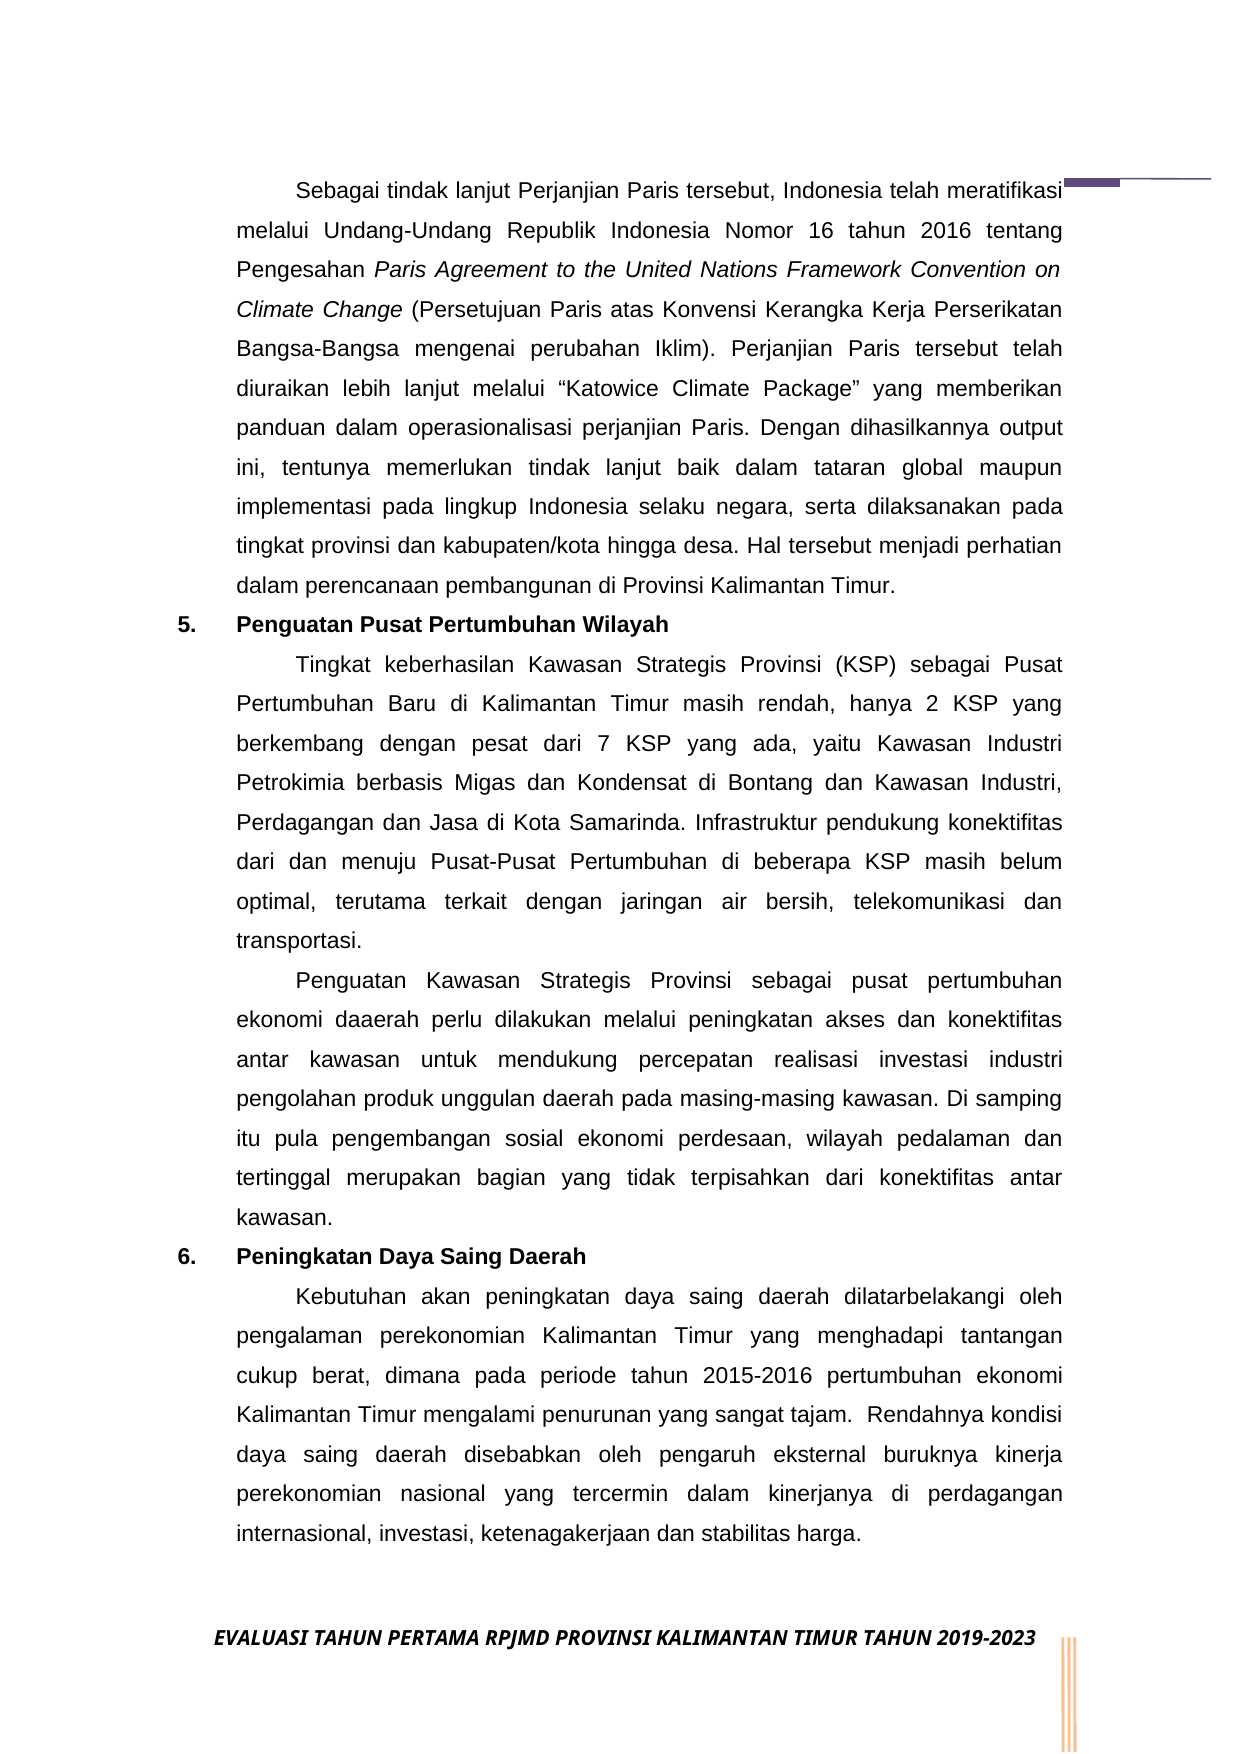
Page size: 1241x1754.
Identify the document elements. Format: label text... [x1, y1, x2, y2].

text Sebagai tindak lanjut Perjanjian Paris tersebut, Indonesia telah meratifikasi melalui Undang-Undang Republik Indonesia Nomor 16 tahun 2016 tentang Pengesahan Paris Agreement to the United Nations Framework Convention on Climate Change (Persetujuan Paris atas Konvensi Kerangka Kerja Perserikatan Bangsa-Bangsa mengenai perubahan Iklim). Perjanjian Paris tersebut telah diuraikan lebih lanjut melalui “Katowice Climate Package” yang memberikan panduan dalam operasionalisasi perjanjian Paris. Dengan dihasilkannya output ini, tentunya memerlukan tindak lanjut baik dalam tataran global maupun implementasi pada lingkup Indonesia selaku negara, serta dilaksanakan pada tingkat provinsi dan kabupaten/kota hingga desa. Hal tersebut menjadi perhatian dalam perencanaan pembangunan di Provinsi Kalimantan Timur. [236, 177, 1063, 598]
list Penguatan Pusat Pertumbuhan Wilayah [177, 611, 1063, 638]
text Penguatan Kawasan Strategis Provinsi sebagai pusat pertumbuhan ekonomi daaerah perlu dilakukan melalui peningkatan akses dan konektifitas antar kawasan untuk mendukung percepatan realisasi investasi industri pengolahan produk unggulan daerah pada masing-masing kawasan. Di samping itu pula pengembangan sosial ekonomi perdesaan, wilayah pedalaman dan tertinggal merupakan bagian yang tidak terpisahkan dari konektifitas antar kawasan. [236, 967, 1063, 1230]
text Kebutuhan akan peningkatan daya saing daerah dilatarbelakangi oleh pengalaman perekonomian Kalimantan Timur yang menghadapi tantangan cukup berat, dimana pada periode tahun 2015-2016 pertumbuhan ekonomi Kalimantan Timur mengalami penurunan yang sangat tajam. Rendahnya kondisi daya saing daerah disebabkan oleh pengaruh eksternal buruknya kinerja perekonomian nasional yang tercermin dalam kinerjanya di perdagangan internasional, investasi, ketenagakerjaan dan stabilitas harga. [236, 1283, 1063, 1546]
list Peningkatan Daya Saing Daerah [177, 1243, 1063, 1269]
text Tingkat keberhasilan Kawasan Strategis Provinsi (KSP) sebagai Pusat Pertumbuhan Baru di Kalimantan Timur masih rendah, hanya 2 KSP yang berkembang dengan pesat dari 7 KSP yang ada, yaitu Kawasan Industri Petrokimia berbasis Migas dan Kondensat di Bontang dan Kawasan Industri, Perdagangan dan Jasa di Kota Samarinda. Infrastruktur pendukung konektifitas dari dan menuju Pusat-Pusat Pertumbuhan di beberapa KSP masih belum optimal, terutama terkait dengan jaringan air bersih, telekomunikasi dan transportasi. [236, 651, 1063, 954]
